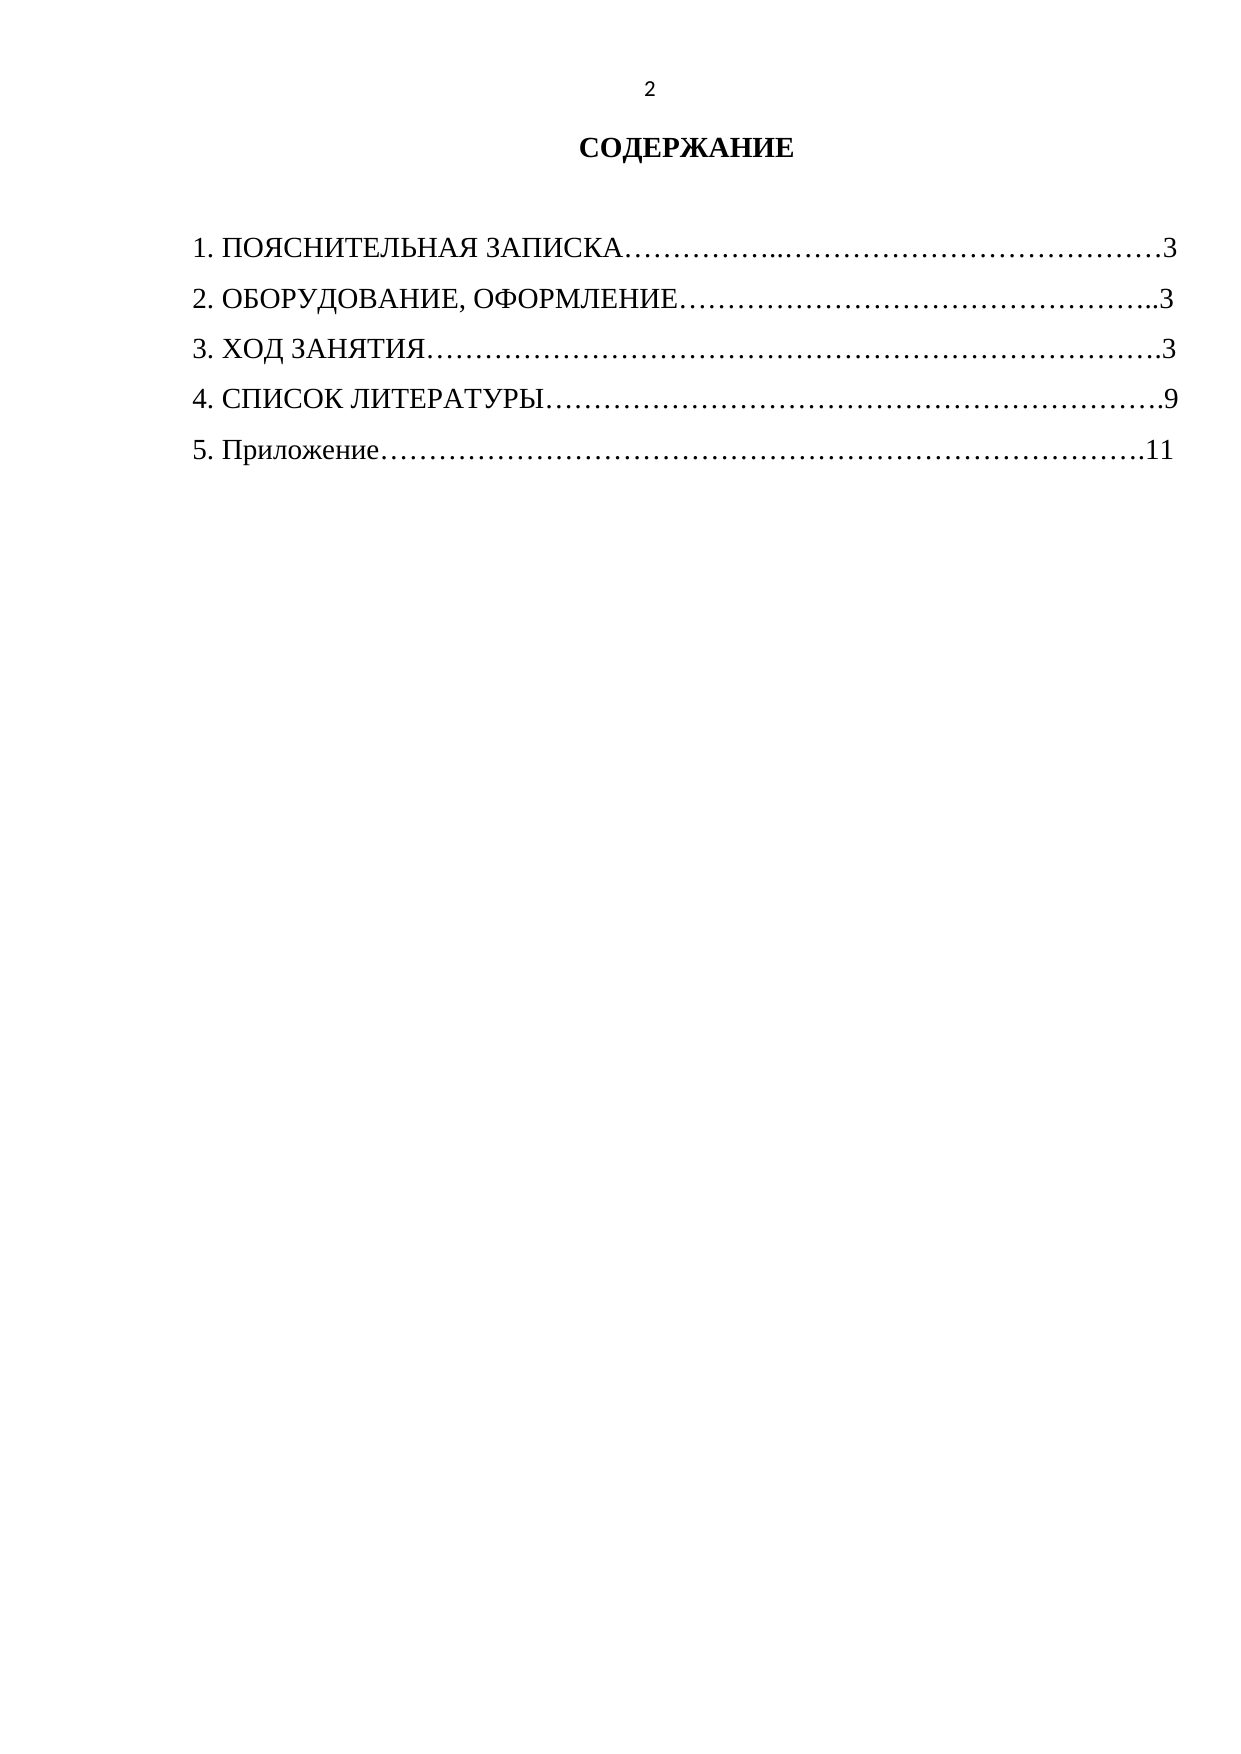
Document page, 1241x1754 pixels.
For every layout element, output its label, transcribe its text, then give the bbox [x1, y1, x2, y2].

list СПИСОК ЛИТЕРАТУРЫ……………………………………………………….9 [118, 381, 1181, 415]
text СОДЕРЖАНИЕ [118, 130, 1181, 163]
list ОБОРУДОВАНИЕ, ОФОРМЛЕНИЕ…………………………………………..3 [118, 281, 1181, 314]
list ПОЯСНИТЕЛЬНАЯ ЗАПИСКА……………..…………………………………3 [118, 231, 1181, 264]
list ХОД ЗАНЯТИЯ………………………………………………………………….3 [118, 331, 1181, 365]
list Приложение…………………………………………………………………….11 [118, 432, 1181, 465]
